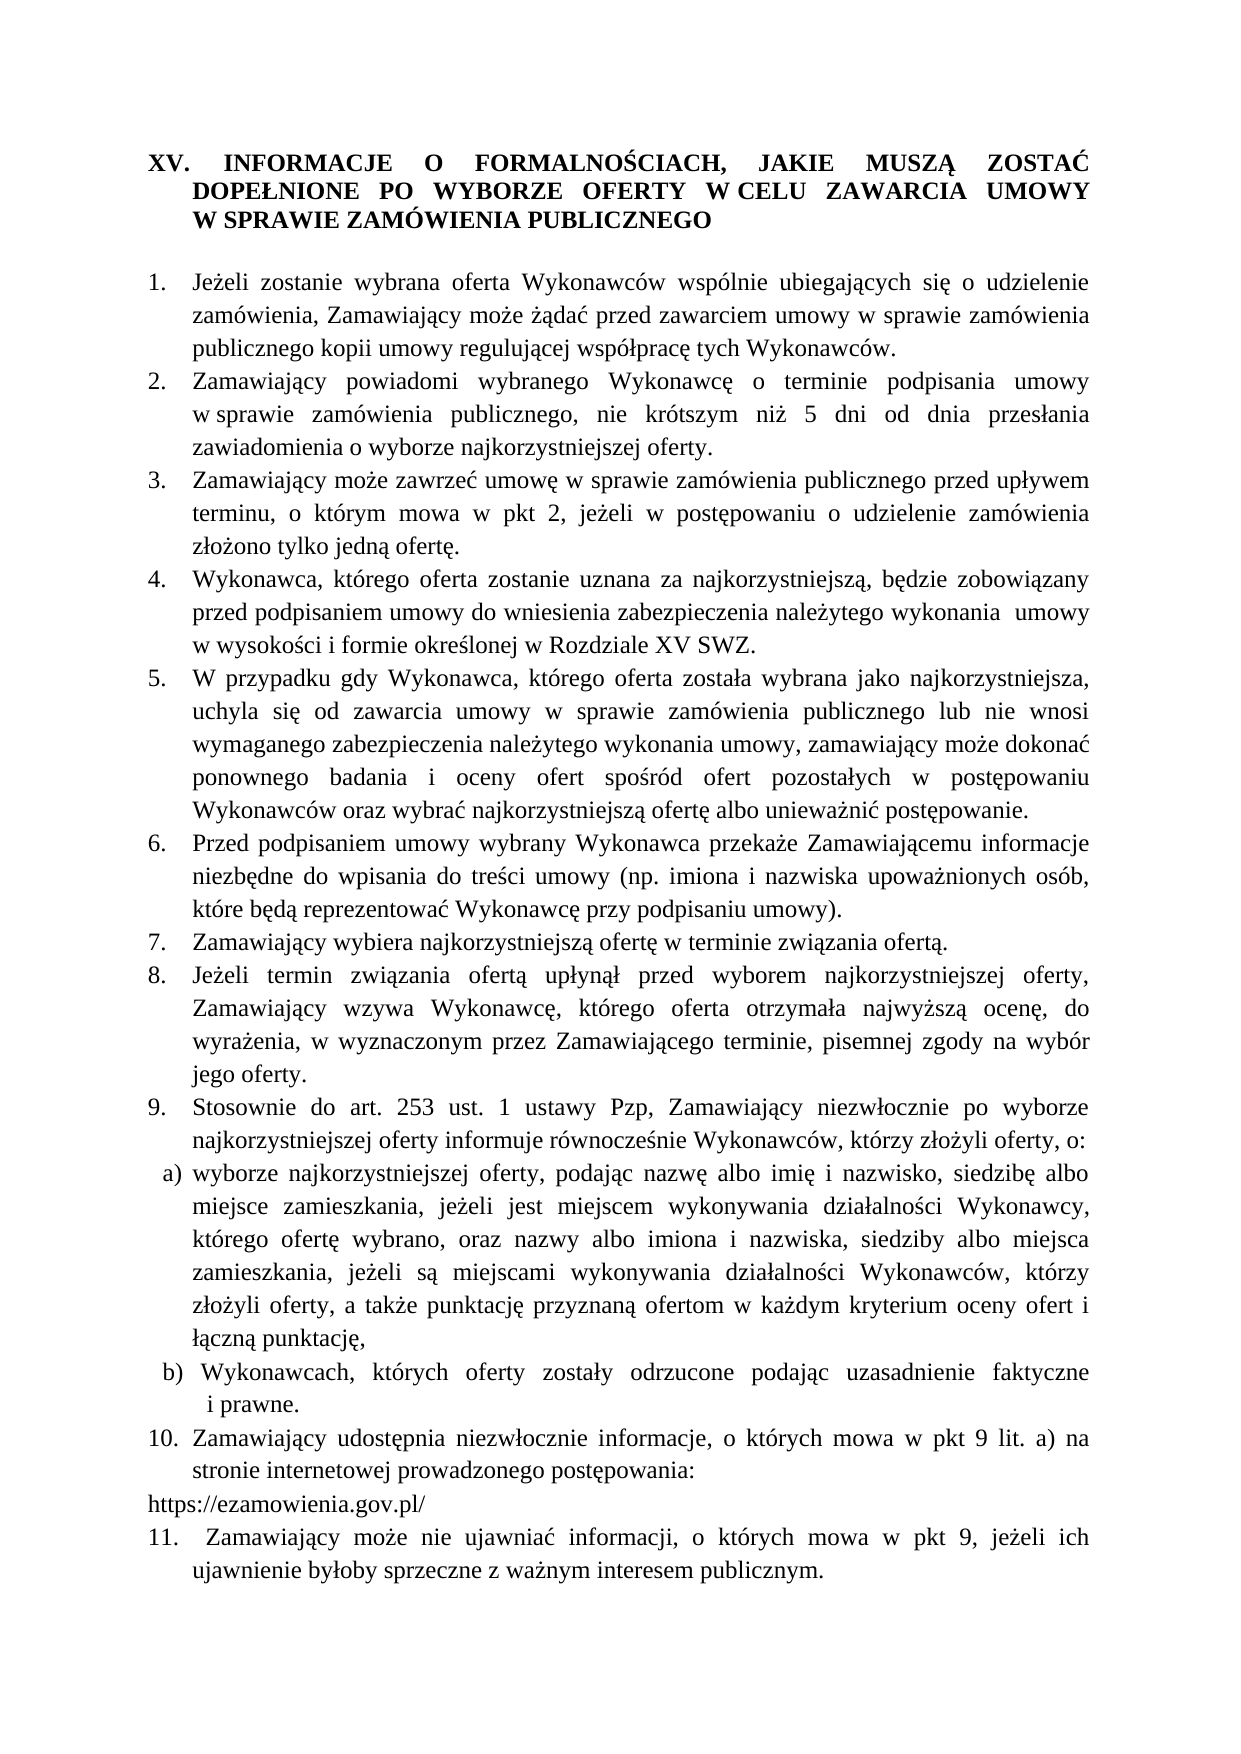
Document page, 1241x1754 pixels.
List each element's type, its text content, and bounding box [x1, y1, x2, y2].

text a) wyborze najkorzystniejszej oferty, podając nazwę albo imię i nazwisko, siedzibę albo miejsce zamieszkania, jeżeli jest miejscem wykonywania działalności Wykonawcy, którego ofertę wybrano, oraz nazwy albo imiona i nazwiska, siedziby albo miejsca zamieszkania, jeżeli są miejscami wykonywania działalności Wykonawców, którzy złożyli oferty, a także punktację przyznaną ofertom w każdym kryterium oceny ofert i łączną punktację, [162, 1158, 1090, 1352]
list Jeżeli termin związania ofertą upłynął przed wyborem najkorzystniejszej oferty, Zamawiający wzywa Wykonawcę, którego oferta otrzymała najwyższą ocenę, do wyrażenia, w wyznaczonym przez Zamawiającego terminie, pisemnej zgody na wybór jego oferty. [148, 960, 1090, 1088]
list Zamawiający wybiera najkorzystniejszą ofertę w terminie związania ofertą. [148, 927, 1090, 956]
list W przypadku gdy Wykonawca, którego oferta została wybrana jako najkorzystniejsza, uchyla się od zawarcia umowy w sprawie zamówienia publicznego lub nie wnosi wymaganego zabezpieczenia należytego wykonania umowy, zamawiający może dokonać ponownego badania i oceny ofert spośród ofert pozostałych w postępowaniu Wykonawców oraz wybrać najkorzystniejszą ofertę albo unieważnić postępowanie. [148, 663, 1090, 824]
text https://ezamowienia.gov.pl/ [148, 1489, 1090, 1517]
text b) Wykonawcach, których oferty zostały odrzucone podając uzasadnienie faktyczne i prawne. [162, 1357, 1090, 1418]
list Stosownie do art. 253 ust. 1 ustawy Pzp, Zamawiający niezwłocznie po wyborze najkorzystniejszej oferty informuje równocześnie Wykonawców, którzy złożyli oferty, o: [148, 1092, 1090, 1154]
list Zamawiający powiadomi wybranego Wykonawcę o terminie podpisania umowy w sprawie zamówienia publicznego, nie krótszym niż 5 dni od dnia przesłania zawiadomienia o wyborze najkorzystniejszej oferty. [148, 366, 1090, 461]
list Zamawiający może nie ujawniać informacji, o których mowa w pkt 9, jeżeli ich ujawnienie byłoby sprzeczne z ważnym interesem publicznym. [148, 1522, 1090, 1583]
list INFORMACJE O FORMALNOŚCIACH, JAKIE MUSZĄ ZOSTAĆ DOPEŁNIONE PO WYBORZE OFERTY W CELU ZAWARCIA UMOWY W SPRAWIE ZAMÓWIENIA PUBLICZNEGO [148, 148, 1091, 234]
list Przed podpisaniem umowy wybrany Wykonawca przekaże Zamawiającemu informacje niezbędne do wpisania do treści umowy (np. imiona i nazwiska upoważnionych osób, które będą reprezentować Wykonawcę przy podpisaniu umowy). [148, 828, 1090, 923]
list Zamawiający udostępnia niezwłocznie informacje, o których mowa w pkt 9 lit. a) na stronie internetowej prowadzonego postępowania: [148, 1423, 1090, 1484]
list Zamawiający może zawrzeć umowę w sprawie zamówienia publicznego przed upływem terminu, o którym mowa w pkt 2, jeżeli w postępowaniu o udzielenie zamówienia złożono tylko jedną ofertę. [148, 465, 1090, 560]
list Jeżeli zostanie wybrana oferta Wykonawców wspólnie ubiegających się o udzielenie zamówienia, Zamawiający może żądać przed zawarciem umowy w sprawie zamówienia publicznego kopii umowy regulującej współpracę tych Wykonawców. [148, 267, 1090, 362]
list Wykonawca, którego oferta zostanie uznana za najkorzystniejszą, będzie zobowiązany przed podpisaniem umowy do wniesienia zabezpieczenia należytego wykonania umowy w wysokości i formie określonej w Rozdziale XV SWZ. [148, 564, 1090, 659]
